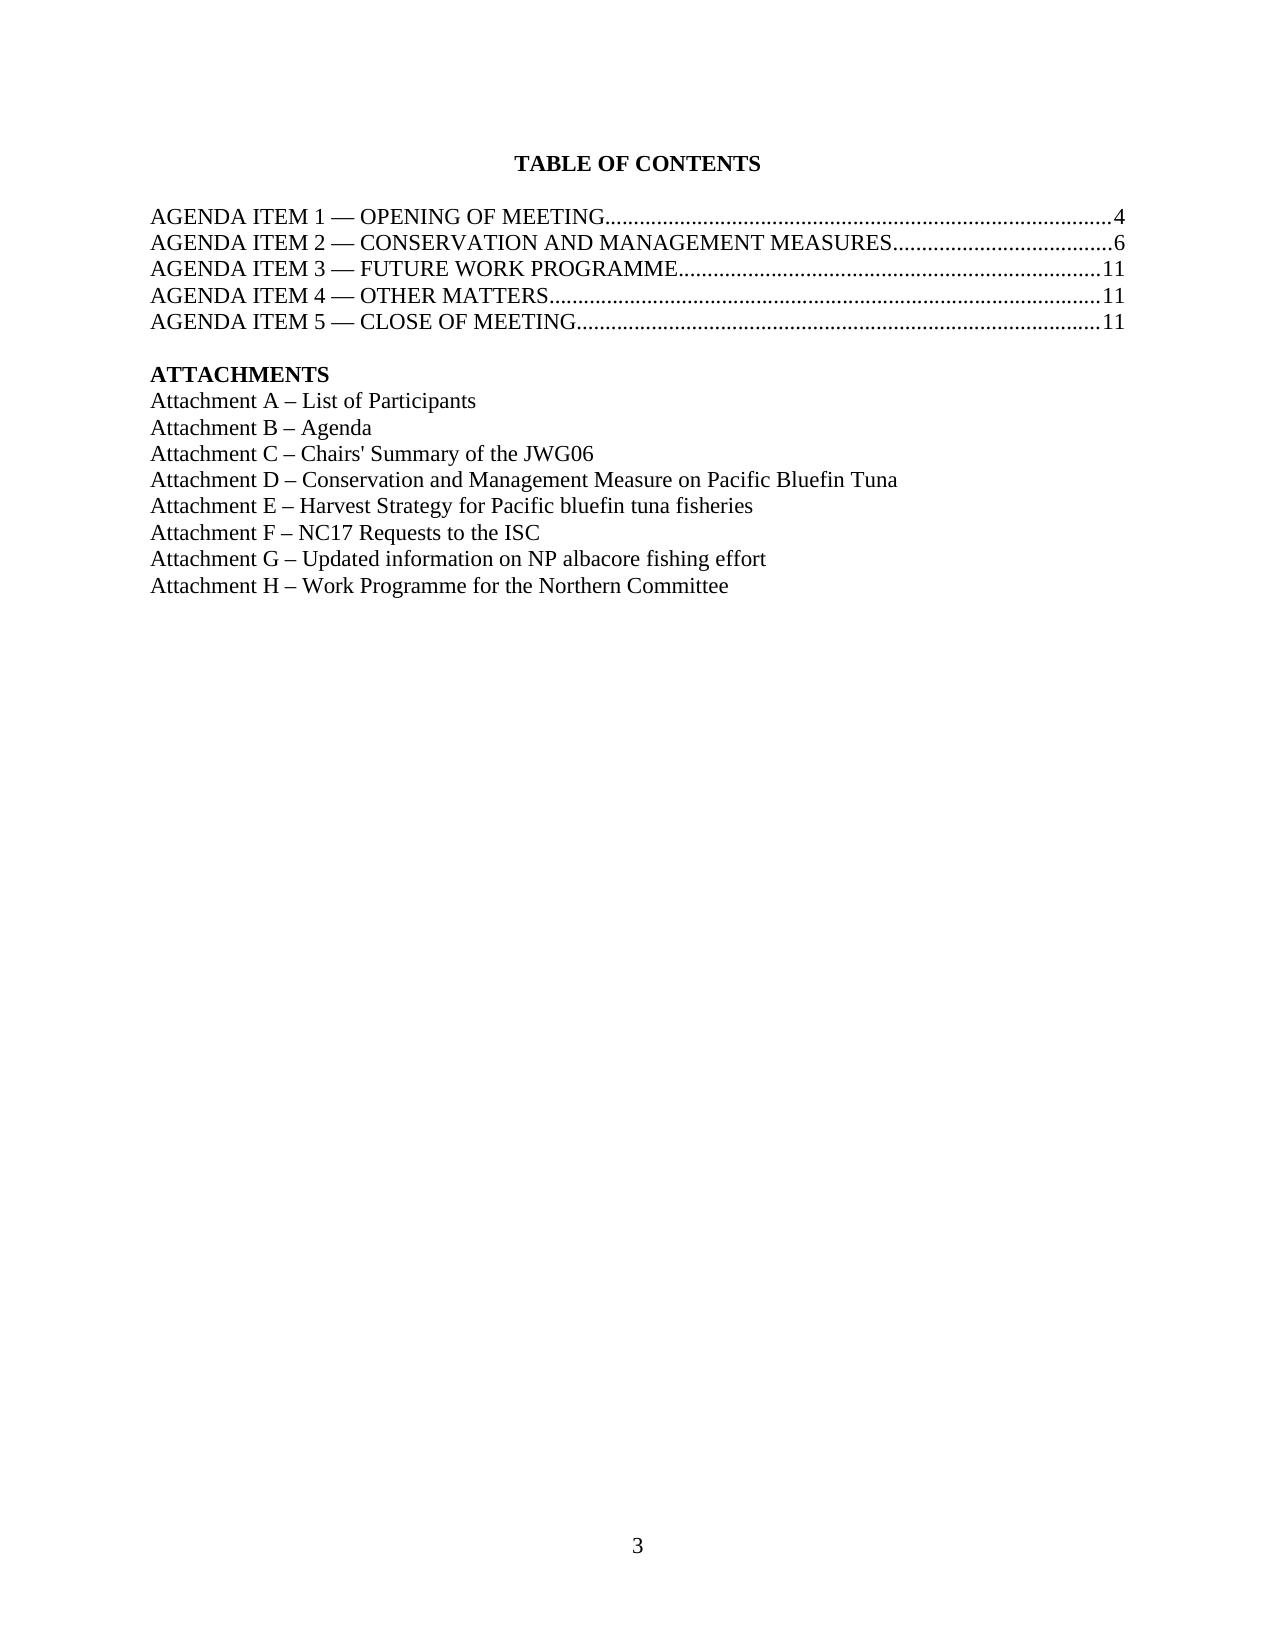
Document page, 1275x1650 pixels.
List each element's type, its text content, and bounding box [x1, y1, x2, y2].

text AGENDA ITEM 3 — FUTURE WORK PROGRAMME 11 [150, 255, 1125, 282]
text Attachment D – Conservation and Management Measure on Pacific Bluefin Tuna [150, 466, 1125, 493]
text Attachment A – List of Participants [150, 387, 1125, 413]
text Attachment E – Harvest Strategy for Pacific bluefin tuna fisheries [150, 493, 1125, 519]
text AGENDA ITEM 5 — Close of Meeting 11 [150, 308, 1125, 334]
text TABLE OF CONTENTS [150, 150, 1125, 176]
text Attachment F – NC17 Requests to the ISC [150, 519, 1125, 545]
text AGENDA ITEM 4 — OTHER MATTERS 11 [150, 282, 1125, 308]
text Attachment G – Updated information on NP albacore fishing effort [150, 545, 1125, 572]
text Attachment H – Work Programme for the Northern Committee [150, 572, 1125, 598]
text AGENDA ITEM 1 — OPEninG OF MEETING 4 [150, 203, 1125, 229]
text Attachment C – Chairs' Summary of the JWG06 [150, 440, 1125, 466]
text ATTACHMENTS [150, 361, 1125, 387]
text AGENDA ITEM 2 — CONSERVATION AND MANAGEMENT MEASURES 6 [150, 229, 1125, 255]
text Attachment B – Agenda [150, 413, 1125, 440]
